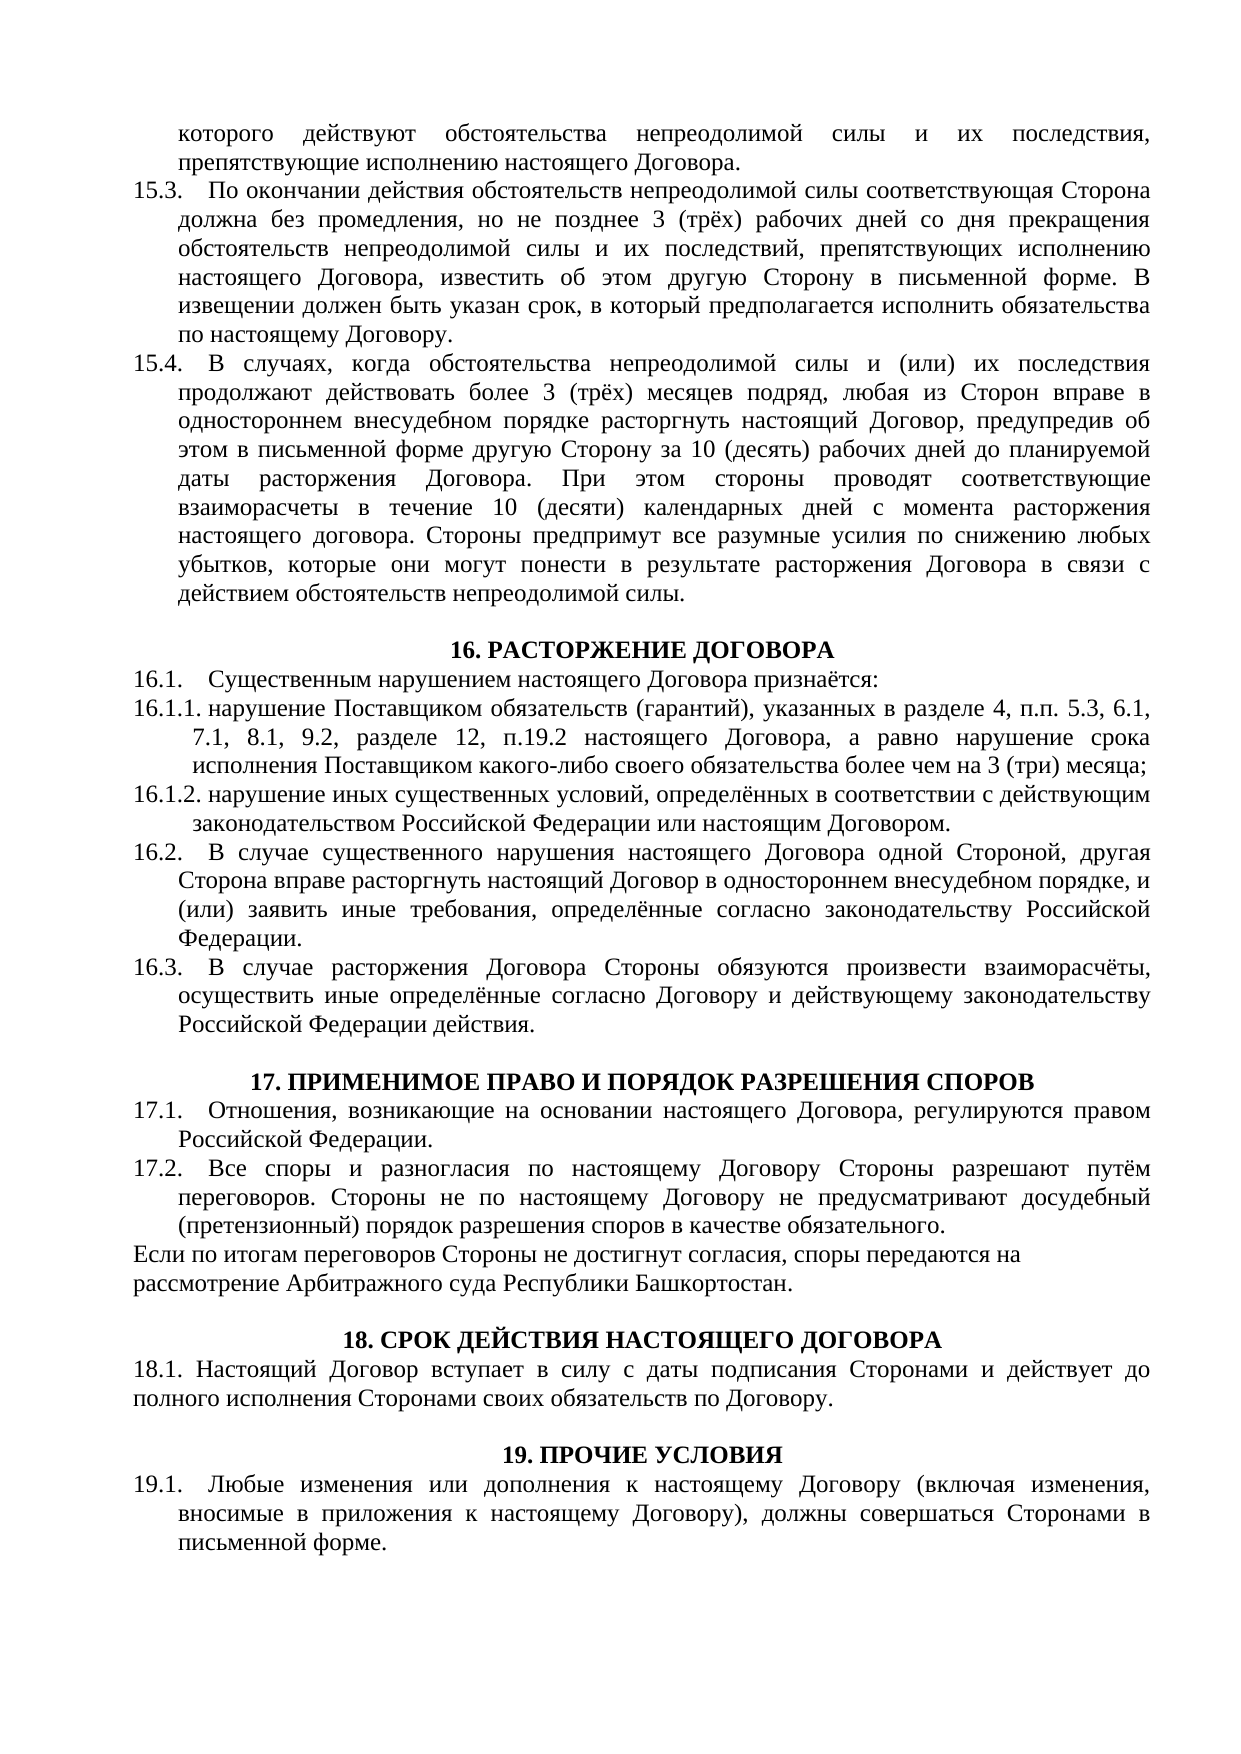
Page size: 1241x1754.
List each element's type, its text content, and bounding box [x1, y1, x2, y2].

list В случае расторжения Договора Стороны обязуются произвести взаиморасчёты, осуществить иные определённые согласно Договору и действующему законодательству Российской Федерации действия. [133, 952, 1152, 1038]
list Любые изменения или дополнения к настоящему Договору (включая изменения, вносимые в приложения к настоящему Договору), должны совершаться Сторонами в письменной форме. [133, 1469, 1152, 1556]
list В случаях, когда обстоятельства непреодолимой силы и (или) их последствия продолжают действовать более 3 (трёх) месяцев подряд, любая из Сторон вправе в одностороннем внесудебном порядке расторгнуть настоящий Договор, предупредив об этом в письменной форме другую Сторону за 10 (десять) рабочих дней до планируемой даты расторжения Договора. При этом стороны проводят соответствующие взаиморасчеты в течение 10 (десяти) календарных дней с момента расторжения настоящего договора. Стороны предпримут все разумные усилия по снижению любых убытков, которые они могут понести в результате расторжения Договора в связи с действием обстоятельств непреодолимой силы. [133, 348, 1152, 607]
list ПРИМЕНИМОЕ ПРАВО И ПОРЯДОК РАЗРЕШЕНИЯ СПОРОВ [133, 1067, 1152, 1096]
list СРОК ДЕЙСТВИЯ НАСТОЯЩЕГО ДОГОВОРА [133, 1326, 1152, 1354]
list В случае существенного нарушения настоящего Договора одной Стороной, другая Сторона вправе расторгнуть настоящий Договор в одностороннем внесудебном порядке, и (или) заявить иные требования, определённые согласно законодательству Российской Федерации. [133, 837, 1152, 952]
list Все споры и разногласия по настоящему Договору Стороны разрешают путём переговоров. Стороны не по настоящему Договору не предусматривают досудебный (претензионный) порядок разрешения споров в качестве обязательного. [133, 1153, 1152, 1239]
text Если по итогам переговоров Стороны не достигнут согласия, споры передаются на рассмотрение Арбитражного суда Республики Башкортостан. [133, 1239, 1148, 1297]
list Отношения, возникающие на основании настоящего Договора, регулируются правом Российской Федерации. [133, 1096, 1152, 1153]
list нарушение Поставщиком обязательств (гарантий), указанных в разделе 4, п.п. 5.3, 6.1, 7.1, 8.1, 9.2, разделе 12, п.19.2 настоящего Договора, а равно нарушение срока исполнения Поставщиком какого-либо своего обязательства более чем на 3 (три) месяца; [133, 693, 1152, 779]
text 18.1. Настоящий Договор вступает в силу с даты подписания Сторонами и действует до полного исполнения Сторонами своих обязательств по Договору. [133, 1354, 1152, 1412]
list нарушение иных существенных условий, определённых в соответствии с действующим законодательством Российской Федерации или настоящим Договором. [133, 779, 1152, 837]
list По окончании действия обстоятельств непреодолимой силы соответствующая Сторона должна без промедления, но не позднее 3 (трёх) рабочих дней со дня прекращения обстоятельств непреодолимой силы и их последствий, препятствующих исполнению настоящего Договора, известить об этом другую Сторону в письменной форме. В извещении должен быть указан срок, в который предполагается исполнить обязательства по настоящему Договору. [133, 176, 1152, 348]
list Существенным нарушением настоящего Договора признаётся: [133, 664, 1152, 693]
list ПРОЧИЕ УСЛОВИЯ [133, 1441, 1152, 1469]
list РАСТОРЖЕНИЕ ДОГОВОРА [133, 636, 1152, 664]
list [133, 118, 1152, 176]
